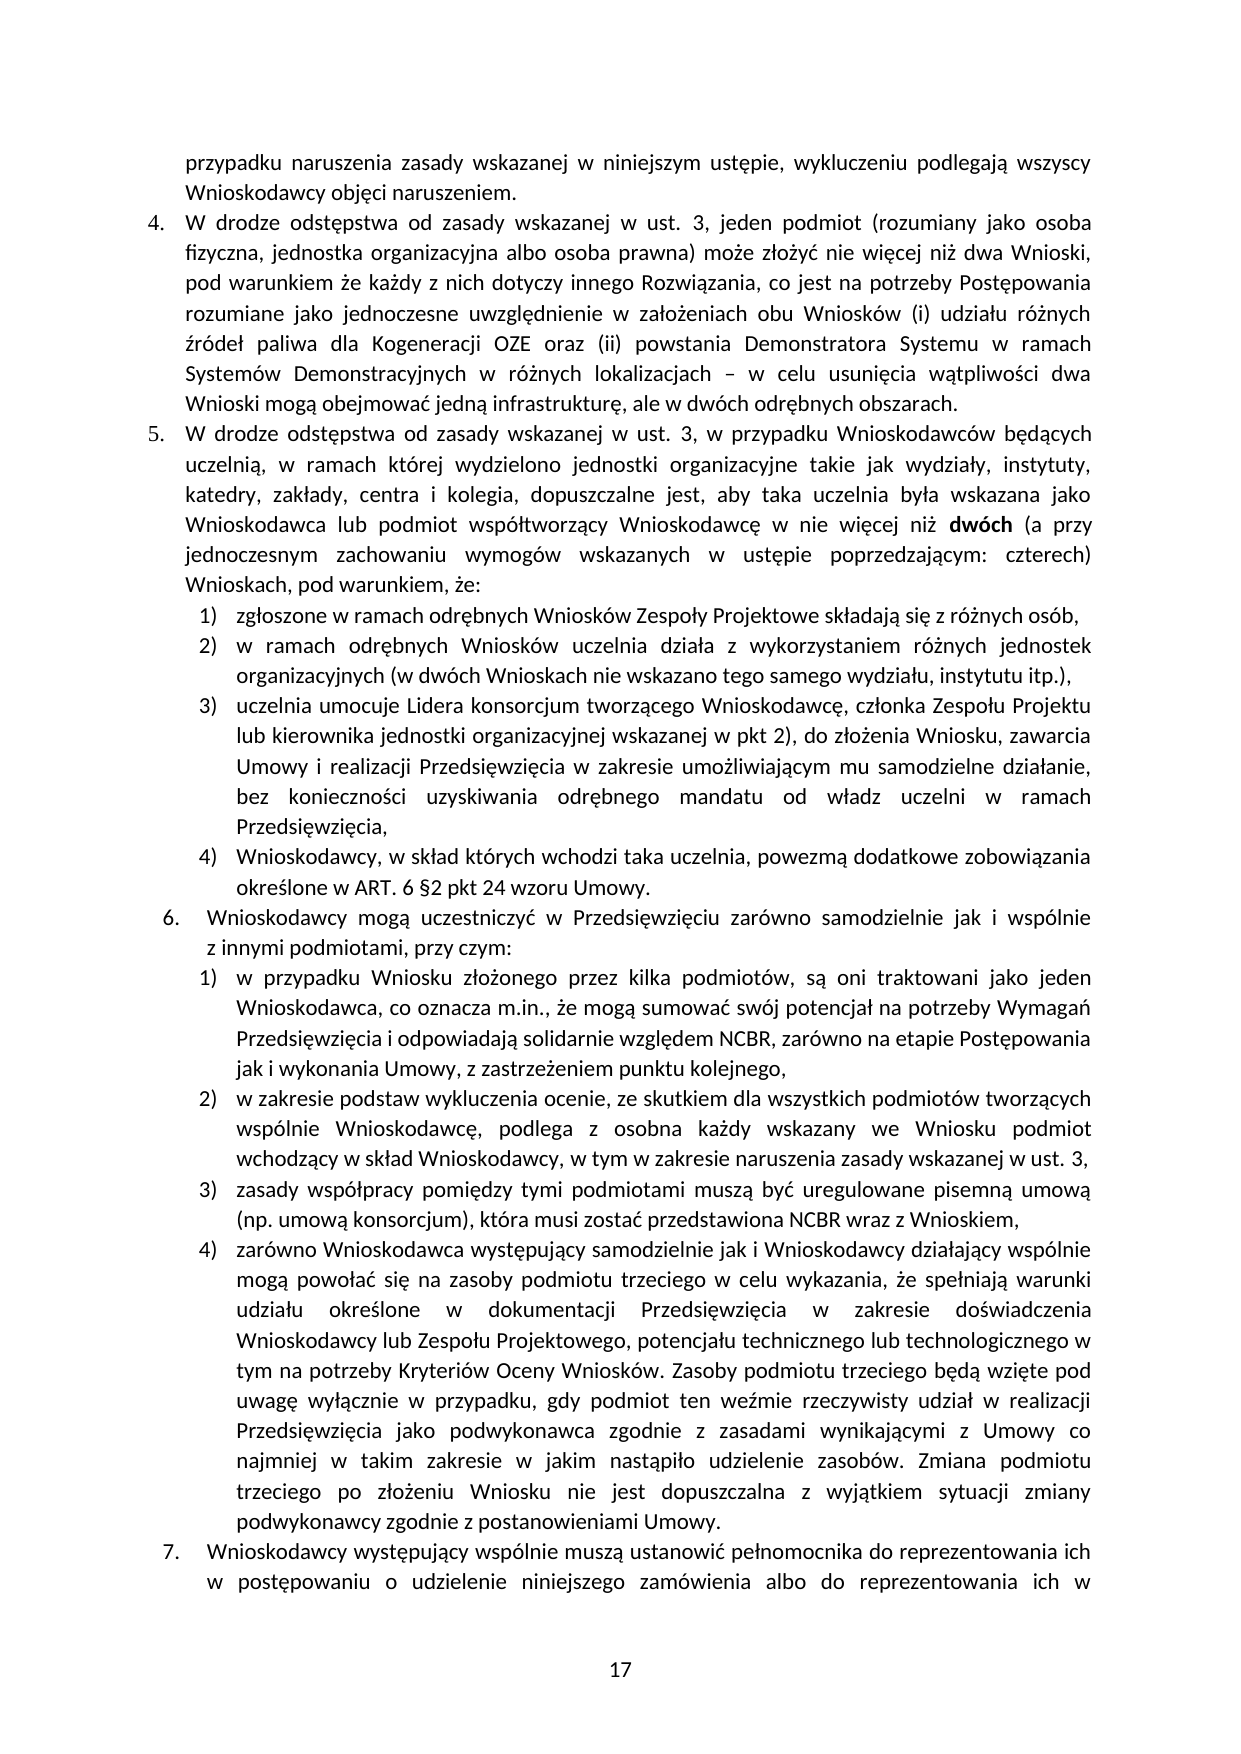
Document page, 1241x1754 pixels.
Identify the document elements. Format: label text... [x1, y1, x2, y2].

list w ramach odrębnych Wniosków uczelnia działa z wykorzystaniem różnych jednostek organizacyjnych (w dwóch Wnioskach nie wskazano tego samego wydziału, instytutu itp.), [199, 631, 1093, 689]
list w zakresie podstaw wykluczenia ocenie, ze skutkiem dla wszystkich podmiotów tworzących wspólnie Wnioskodawcę, podlega z osobna każdy wskazany we Wniosku podmiot wchodzący w skład Wnioskodawcy, w tym w zakresie naruszenia zasady wskazanej w ust. 3, [199, 1084, 1093, 1172]
list W drodze odstępstwa od zasady wskazanej w ust. 3, w przypadku Wnioskodawców będących uczelnią, w ramach której wydzielono jednostki organizacyjne takie jak wydziały, instytuty, katedry, zakłady, centra i kolegia, dopuszczalne jest, aby taka uczelnia była wskazana jako Wnioskodawca lub podmiot współtworzący Wnioskodawcę w nie więcej niż dwóch (a przy jednoczesnym zachowaniu wymogów wskazanych w ustępie poprzedzającym: czterech) Wnioskach, pod warunkiem, że: [148, 419, 1093, 598]
list Wnioskodawcy, w skład których wchodzi taka uczelnia, powezmą dodatkowe zobowiązania określone w ART. 6 §2 pkt 24 wzoru Umowy. [199, 842, 1093, 901]
list Wnioskodawcy mogą uczestniczyć w Przedsięwzięciu zarówno samodzielnie jak i wspólnie z innymi podmiotami, przy czym: [162, 903, 1093, 961]
list zasady współpracy pomiędzy tymi podmiotami muszą być uregulowane pisemną umową (np. umową konsorcjum), która musi zostać przedstawiona NCBR wraz z Wnioskiem, [199, 1175, 1093, 1233]
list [148, 148, 1093, 206]
list W drodze odstępstwa od zasady wskazanej w ust. 3, jeden podmiot (rozumiany jako osoba fizyczna, jednostka organizacyjna albo osoba prawna) może złożyć nie więcej niż dwa Wnioski, pod warunkiem że każdy z nich dotyczy innego Rozwiązania, co jest na potrzeby Postępowania rozumiane jako jednoczesne uwzględnienie w założeniach obu Wniosków (i) udziału różnych źródeł paliwa dla Kogeneracji OZE oraz (ii) powstania Demonstratora Systemu w ramach Systemów Demonstracyjnych w różnych lokalizacjach – w celu usunięcia wątpliwości dwa Wnioski mogą obejmować jedną infrastrukturę, ale w dwóch odrębnych obszarach. [148, 208, 1093, 417]
list zgłoszone w ramach odrębnych Wniosków Zespoły Projektowe składają się z różnych osób, [199, 601, 1093, 629]
list zarówno Wnioskodawca występujący samodzielnie jak i Wnioskodawcy działający wspólnie mogą powołać się na zasoby podmiotu trzeciego w celu wykazania, że spełniają warunki udziału określone w dokumentacji Przedsięwzięcia w zakresie doświadczenia Wnioskodawcy lub Zespołu Projektowego, potencjału technicznego lub technologicznego w tym na potrzeby Kryteriów Oceny Wniosków. Zasoby podmiotu trzeciego będą wzięte pod uwagę wyłącznie w przypadku, gdy podmiot ten weźmie rzeczywisty udział w realizacji Przedsięwzięcia jako podwykonawca zgodnie z zasadami wynikającymi z Umowy co najmniej w takim zakresie w jakim nastąpiło udzielenie zasobów. Zmiana podmiotu trzeciego po złożeniu Wniosku nie jest dopuszczalna z wyjątkiem sytuacji zmiany podwykonawcy zgodnie z postanowieniami Umowy. [199, 1235, 1093, 1535]
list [162, 1537, 1093, 1595]
list uczelnia umocuje Lidera konsorcjum tworzącego Wnioskodawcę, członka Zespołu Projektu lub kierownika jednostki organizacyjnej wskazanej w pkt 2), do złożenia Wniosku, zawarcia Umowy i realizacji Przedsięwzięcia w zakresie umożliwiającym mu samodzielne działanie, bez konieczności uzyskiwania odrębnego mandatu od władz uczelni w ramach Przedsięwzięcia, [199, 691, 1093, 840]
list w przypadku Wniosku złożonego przez kilka podmiotów, są oni traktowani jako jeden Wnioskodawca, co oznacza m.in., że mogą sumować swój potencjał na potrzeby Wymagań Przedsięwzięcia i odpowiadają solidarnie względem NCBR, zarówno na etapie Postępowania jak i wykonania Umowy, z zastrzeżeniem punktu kolejnego, [199, 963, 1093, 1082]
